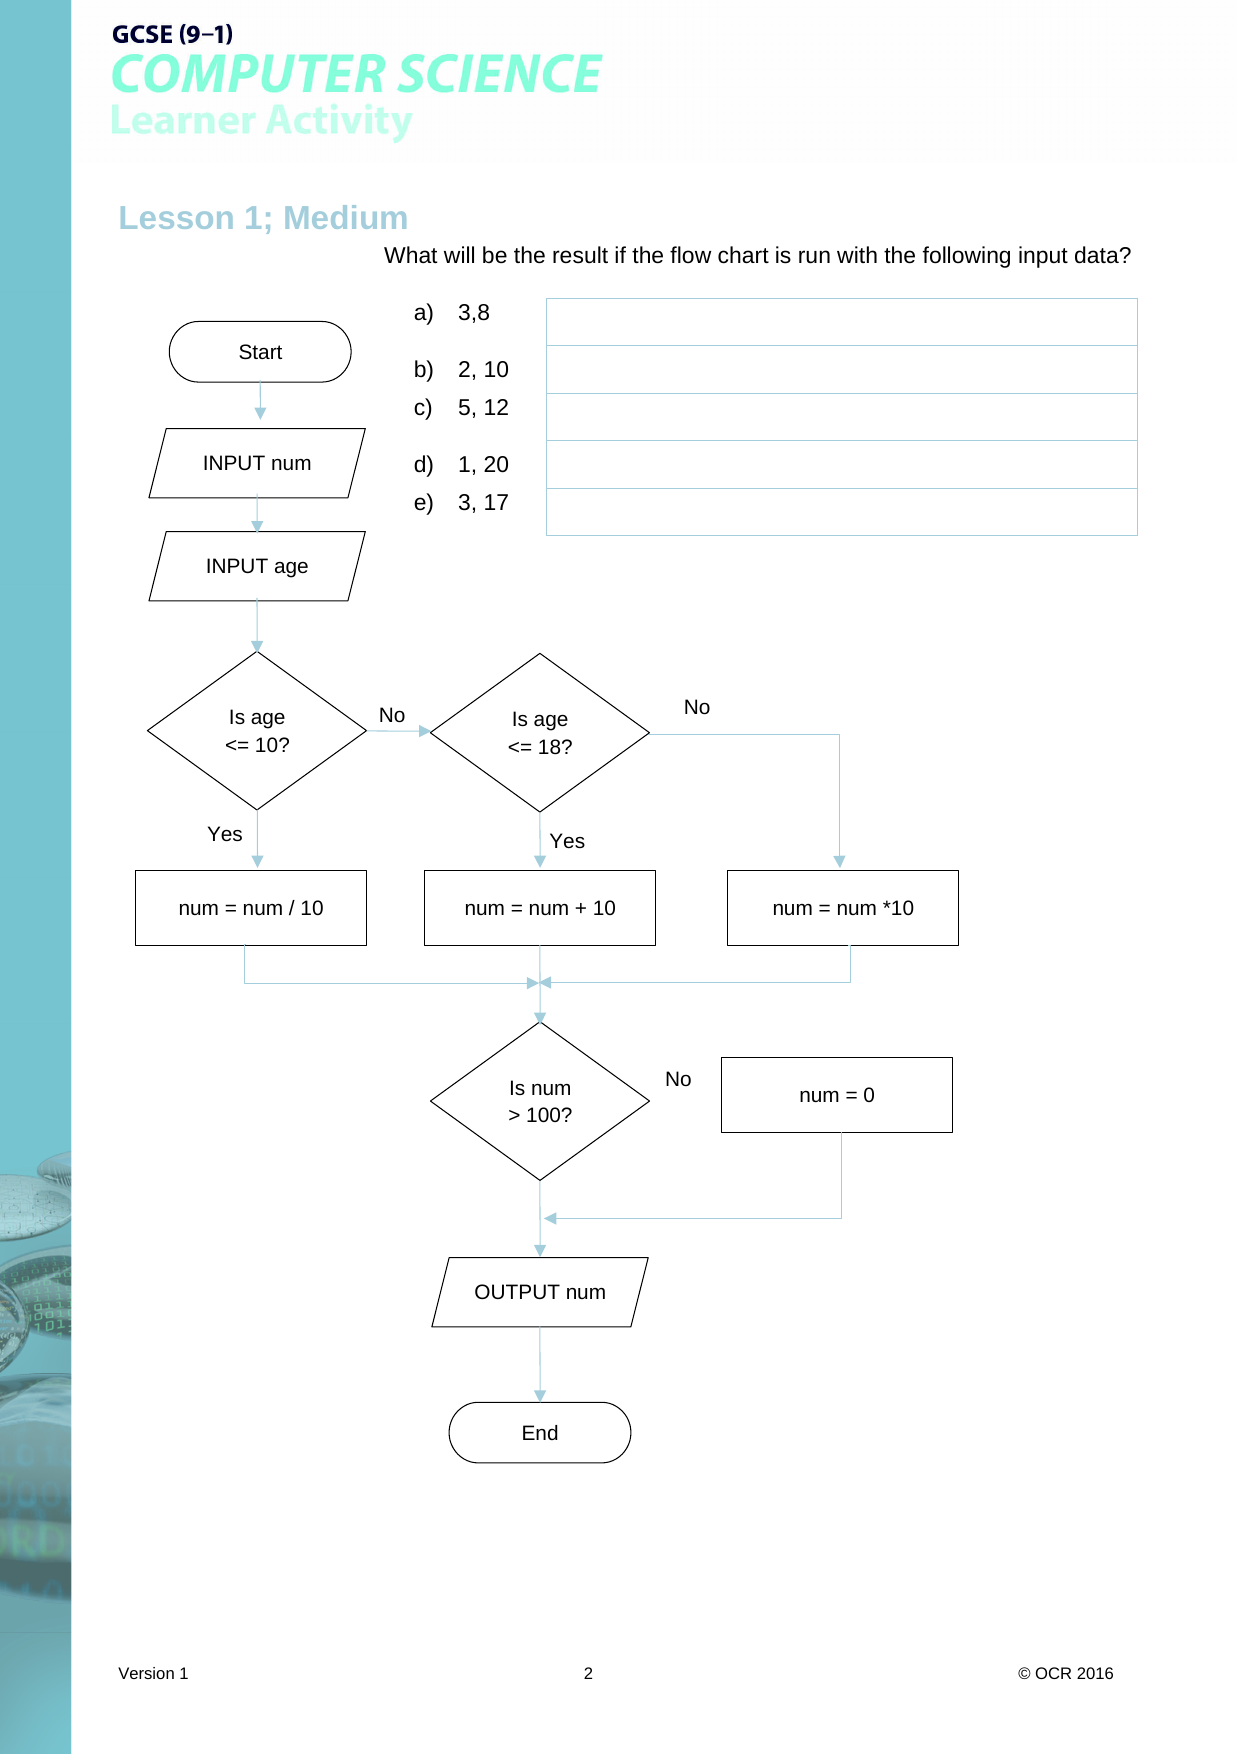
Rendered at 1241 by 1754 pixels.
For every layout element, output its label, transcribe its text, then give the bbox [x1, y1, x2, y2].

table_cell [547, 394, 1137, 440]
subtitle Lesson 1; Medium [118, 198, 1137, 237]
table_cell [547, 489, 1137, 535]
table_header [547, 299, 1137, 345]
table_cell [547, 346, 1137, 392]
table_cell [547, 441, 1137, 487]
table_cell 2, 10 [384, 345, 546, 392]
text What will be the result if the flow chart is run with the following input data? [384, 242, 1137, 269]
picture [0, 0, 72, 1754]
table_cell 1, 20 [384, 440, 546, 487]
table_header 3,8 [384, 298, 546, 345]
table_cell 5, 12 [384, 393, 546, 440]
table_cell 3, 17 [384, 488, 546, 535]
picture [74, 0, 1236, 163]
